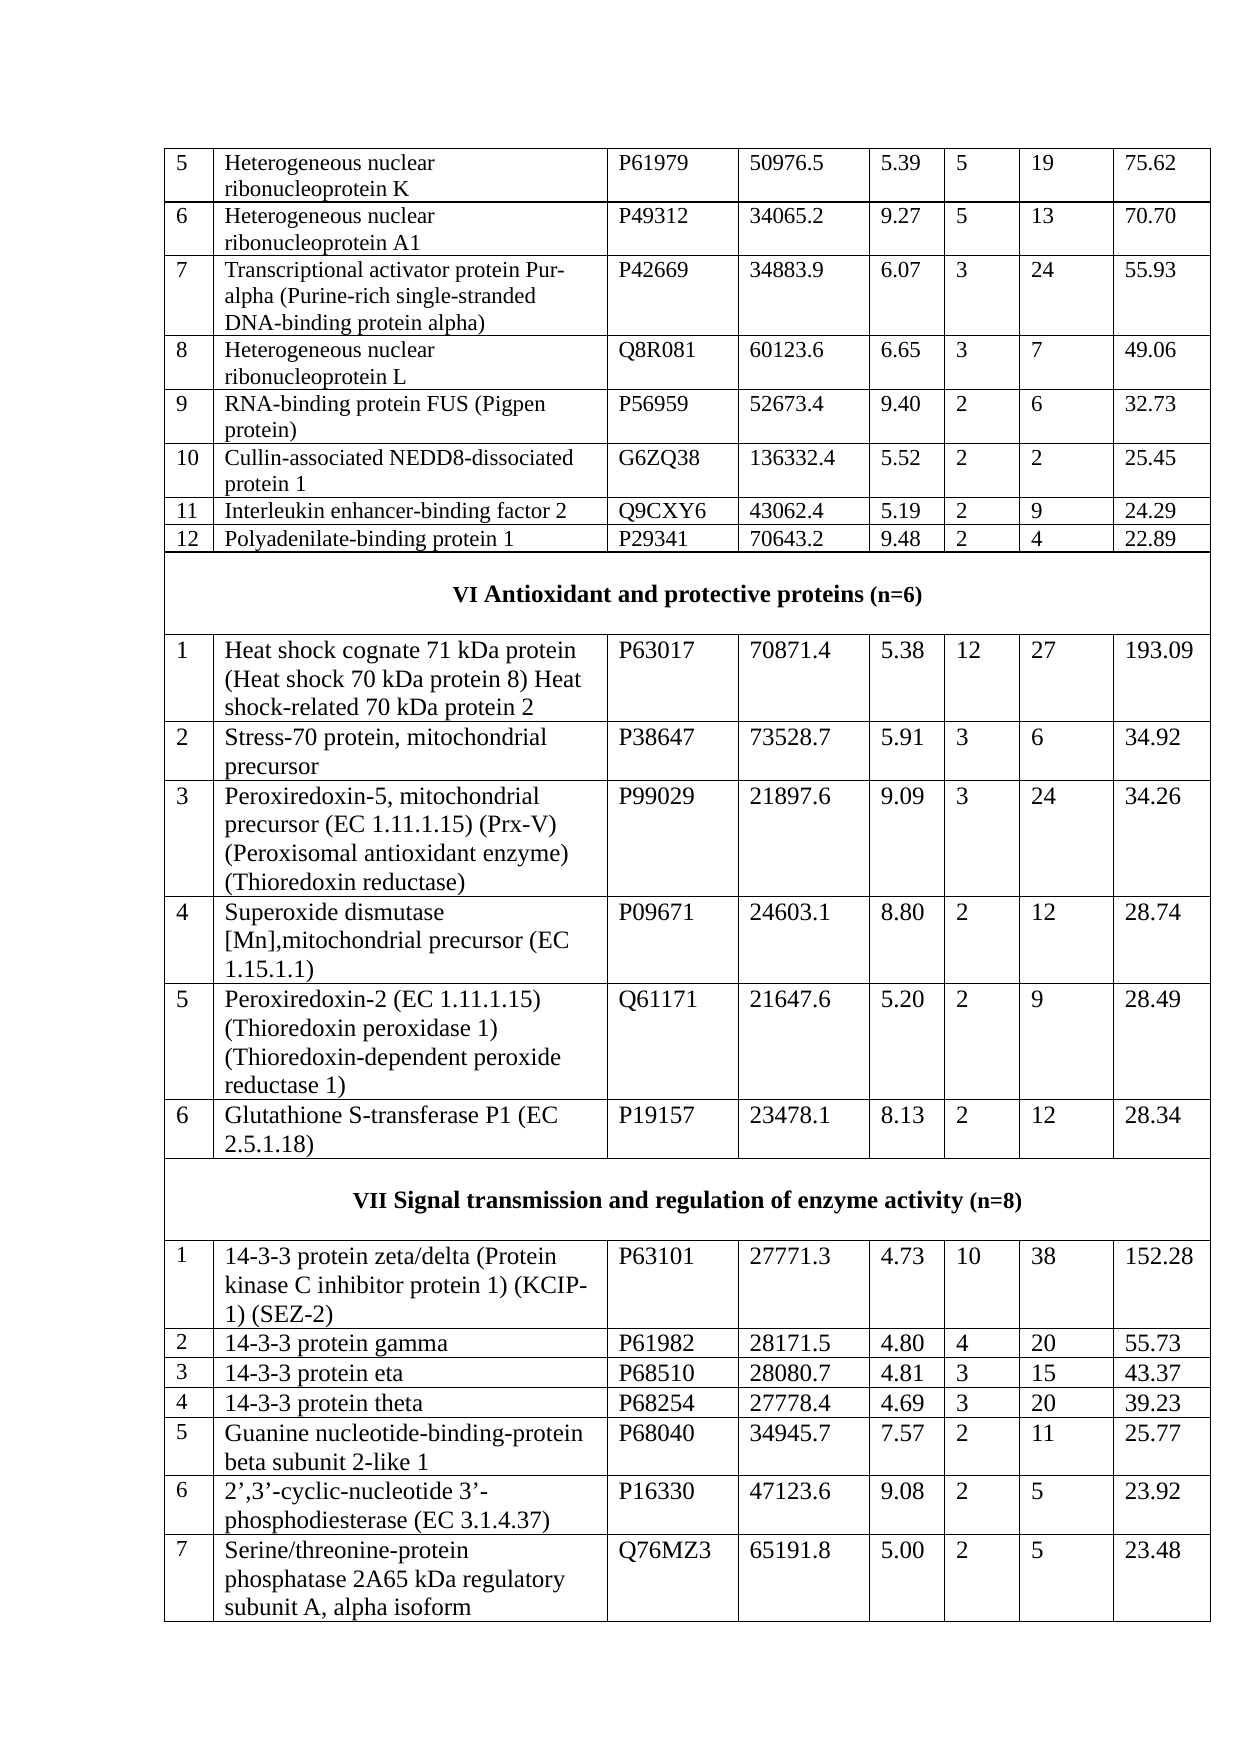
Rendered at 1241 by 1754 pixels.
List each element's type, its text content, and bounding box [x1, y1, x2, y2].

table_cell 2 [945, 1418, 1019, 1475]
table_cell 2 [945, 498, 1019, 524]
table_cell Stress-70 protein, mitochondrial precursor [214, 722, 607, 780]
table_cell 73528.7 [739, 722, 869, 780]
table_cell Heat shock cognate 71 kDa protein (Heat shock 70 kDa protein 8) Heat shock-related 70 kDa protein 2 [214, 635, 607, 721]
table_cell Peroxiredoxin-2 (EC 1.11.1.15) (Thioredoxin peroxidase 1) (Thioredoxin-dependent peroxide reductase 1) [214, 984, 607, 1099]
table_cell 4.69 [870, 1388, 944, 1417]
table_cell 19 [1020, 149, 1113, 201]
table_cell VI Antioxidant and protective proteins (n=6) [165, 553, 1210, 634]
table_cell 3 [945, 722, 1019, 780]
table_cell 8.13 [870, 1100, 944, 1158]
table_cell 10 [945, 1241, 1019, 1327]
table_cell Polyadenilate-binding protein 1 [214, 525, 607, 551]
table_cell 9.40 [870, 390, 944, 443]
table_cell P61979 [608, 149, 738, 201]
table_cell 9.48 [870, 525, 944, 551]
table_cell 3 [945, 336, 1019, 389]
table_cell P38647 [608, 722, 738, 780]
table_cell 7.57 [870, 1418, 944, 1475]
table_cell 5.20 [870, 984, 944, 1099]
table_cell 6 [165, 1100, 213, 1158]
table_cell 11 [165, 498, 213, 524]
table_cell 9 [1020, 984, 1113, 1099]
table_cell 6 [165, 203, 213, 255]
table_cell 28.49 [1114, 984, 1210, 1099]
table_cell 70.70 [1114, 203, 1210, 255]
table_cell P09671 [608, 897, 738, 983]
table_cell P99029 [608, 781, 738, 896]
table_cell 5.38 [870, 635, 944, 721]
table_cell 47123.6 [739, 1476, 869, 1534]
table_cell 2 [945, 897, 1019, 983]
table_cell 9 [1020, 498, 1113, 524]
table_cell 1 [165, 1241, 213, 1327]
table_cell 28080.7 [739, 1358, 869, 1387]
table_cell 9.27 [870, 203, 944, 255]
table_cell 5 [945, 203, 1019, 255]
table_cell 25.77 [1114, 1418, 1210, 1475]
table_cell 4 [945, 1329, 1019, 1357]
table_cell 60123.6 [739, 336, 869, 389]
table_cell Q76MZ3 [608, 1535, 738, 1621]
table_cell 3 [945, 1388, 1019, 1417]
table_cell 7 [165, 1535, 213, 1621]
table_cell 5.00 [870, 1535, 944, 1621]
table_cell 3 [945, 256, 1019, 335]
table_cell 14-3-3 protein zeta/delta (Protein kinase C inhibitor protein 1) (KCIP-1) (SEZ-2) [214, 1241, 607, 1327]
table_cell 8 [165, 336, 213, 389]
table_cell 5.19 [870, 498, 944, 524]
table_cell 13 [1020, 203, 1113, 255]
table_cell 25.45 [1114, 444, 1210, 497]
table_cell 24603.1 [739, 897, 869, 983]
table_cell 5 [165, 984, 213, 1099]
table_cell 5 [945, 149, 1019, 201]
table_cell G6ZQ38 [608, 444, 738, 497]
table_cell 55.93 [1114, 256, 1210, 335]
table_cell Heterogeneous nuclear ribonucleoprotein A1 [214, 203, 607, 255]
table_cell 2 [945, 444, 1019, 497]
table_cell Q9CXY6 [608, 498, 738, 524]
table_cell Q61171 [608, 984, 738, 1099]
table_cell 21647.6 [739, 984, 869, 1099]
table_cell 3 [165, 1358, 213, 1387]
table_cell 50976.5 [739, 149, 869, 201]
table_cell 23.92 [1114, 1476, 1210, 1534]
table_cell 2 [945, 1535, 1019, 1621]
table_cell 70643.2 [739, 525, 869, 551]
table_cell 20 [1020, 1329, 1113, 1357]
table_cell 3 [165, 781, 213, 896]
table_cell Transcriptional activator protein Pur-alpha (Purine-rich single-stranded DNA-binding protein alpha) [214, 256, 607, 335]
table_cell Heterogeneous nuclear ribonucleoprotein L [214, 336, 607, 389]
table_cell 14-3-3 protein eta [214, 1358, 607, 1387]
table_cell 4.73 [870, 1241, 944, 1327]
table_cell Peroxiredoxin-5, mitochondrial precursor (EC 1.11.1.15) (Prx-V) (Peroxisomal antioxidant enzyme) (Thioredoxin reductase) [214, 781, 607, 896]
table_cell 20 [1020, 1388, 1113, 1417]
table_cell Interleukin enhancer-binding factor 2 [214, 498, 607, 524]
table_cell 6 [1020, 390, 1113, 443]
table_cell 8.80 [870, 897, 944, 983]
table_cell P29341 [608, 525, 738, 551]
table_cell Heterogeneous nuclear ribonucleoprotein K [214, 149, 607, 201]
table_cell 22.89 [1114, 525, 1210, 551]
table_cell 4.80 [870, 1329, 944, 1357]
table_cell 15 [1020, 1358, 1113, 1387]
table_cell 23478.1 [739, 1100, 869, 1158]
table_cell 70871.4 [739, 635, 869, 721]
table_cell 5 [1020, 1535, 1113, 1621]
table_cell 9 [165, 390, 213, 443]
table_cell 2 [1020, 444, 1113, 497]
table_cell P63101 [608, 1241, 738, 1327]
table_cell 12 [1020, 897, 1113, 983]
table_cell 34065.2 [739, 203, 869, 255]
table_cell 24.29 [1114, 498, 1210, 524]
table_cell P61982 [608, 1329, 738, 1357]
table_cell P68254 [608, 1388, 738, 1417]
table_cell 3 [945, 781, 1019, 896]
table_cell 23.48 [1114, 1535, 1210, 1621]
table_cell 21897.6 [739, 781, 869, 896]
table_cell Cullin-associated NEDD8-dissociated protein 1 [214, 444, 607, 497]
table_cell RNA-binding protein FUS (Pigpen protein) [214, 390, 607, 443]
table_cell 38 [1020, 1241, 1113, 1327]
table_cell 28.34 [1114, 1100, 1210, 1158]
table_cell 28171.5 [739, 1329, 869, 1357]
table_cell 9.09 [870, 781, 944, 896]
table_cell 2 [945, 984, 1019, 1099]
table_cell 27778.4 [739, 1388, 869, 1417]
table_cell 10 [165, 444, 213, 497]
table_cell 9.08 [870, 1476, 944, 1534]
table_cell 2 [945, 525, 1019, 551]
table_cell 39.23 [1114, 1388, 1210, 1417]
table_cell 34.26 [1114, 781, 1210, 896]
table_cell 65191.8 [739, 1535, 869, 1621]
table_cell 14-3-3 protein theta [214, 1388, 607, 1417]
table_cell 2 [945, 1476, 1019, 1534]
table_cell 3 [945, 1358, 1019, 1387]
table_cell 43.37 [1114, 1358, 1210, 1387]
table_cell 5.39 [870, 149, 944, 201]
table_cell 32.73 [1114, 390, 1210, 443]
table_cell 6 [165, 1476, 213, 1534]
table_cell 6.65 [870, 336, 944, 389]
table_cell 7 [165, 256, 213, 335]
table_cell Q8R081 [608, 336, 738, 389]
table_cell 5.52 [870, 444, 944, 497]
table_cell P56959 [608, 390, 738, 443]
table_cell P16330 [608, 1476, 738, 1534]
table_cell 34883.9 [739, 256, 869, 335]
table_cell 4 [1020, 525, 1113, 551]
table_cell 5 [165, 149, 213, 201]
table_cell 2 [165, 1329, 213, 1357]
table_cell 136332.4 [739, 444, 869, 497]
table_cell 2 [945, 1100, 1019, 1158]
table_cell 34.92 [1114, 722, 1210, 780]
table_cell 49.06 [1114, 336, 1210, 389]
table_cell Serine/threonine-protein phosphatase 2A65 kDa regulatory subunit A, alpha isoform [214, 1535, 607, 1621]
table_cell 14-3-3 protein gamma [214, 1329, 607, 1357]
table_cell P49312 [608, 203, 738, 255]
table_cell P68040 [608, 1418, 738, 1475]
table_cell 75.62 [1114, 149, 1210, 201]
table_cell 12 [945, 635, 1019, 721]
table_cell Superoxide dismutase [Mn],mitochondrial precursor (EC 1.15.1.1) [214, 897, 607, 983]
table_cell 1 [165, 635, 213, 721]
table_cell 5 [165, 1418, 213, 1475]
table_cell P42669 [608, 256, 738, 335]
table_cell 193.09 [1114, 635, 1210, 721]
table_cell 5.91 [870, 722, 944, 780]
table_cell 43062.4 [739, 498, 869, 524]
table_cell 2’,3’-cyclic-nucleotide 3’-phosphodiesterase (EC 3.1.4.37) [214, 1476, 607, 1534]
table_cell 34945.7 [739, 1418, 869, 1475]
table_cell 11 [1020, 1418, 1113, 1475]
table_cell 24 [1020, 256, 1113, 335]
table_cell 6 [1020, 722, 1113, 780]
table_cell 7 [1020, 336, 1113, 389]
table_cell P19157 [608, 1100, 738, 1158]
table_cell 4.81 [870, 1358, 944, 1387]
table_cell 2 [165, 722, 213, 780]
table_cell 5 [1020, 1476, 1113, 1534]
table_cell 24 [1020, 781, 1113, 896]
table_cell 52673.4 [739, 390, 869, 443]
table_cell 6.07 [870, 256, 944, 335]
table_cell 12 [1020, 1100, 1113, 1158]
table_cell P68510 [608, 1358, 738, 1387]
table_cell 27 [1020, 635, 1113, 721]
table_cell 28.74 [1114, 897, 1210, 983]
table_cell P63017 [608, 635, 738, 721]
table_cell VII Signal transmission and regulation of enzyme activity (n=8) [165, 1159, 1210, 1240]
table_cell 55.73 [1114, 1329, 1210, 1357]
table_cell 12 [165, 525, 213, 551]
table_cell 27771.3 [739, 1241, 869, 1327]
table_cell 2 [945, 390, 1019, 443]
table_cell 4 [165, 1388, 213, 1417]
table_cell Glutathione S-transferase P1 (EC 2.5.1.18) [214, 1100, 607, 1158]
table_cell Guanine nucleotide-binding-protein beta subunit 2-like 1 [214, 1418, 607, 1475]
table_cell 152.28 [1114, 1241, 1210, 1327]
table_cell 4 [165, 897, 213, 983]
